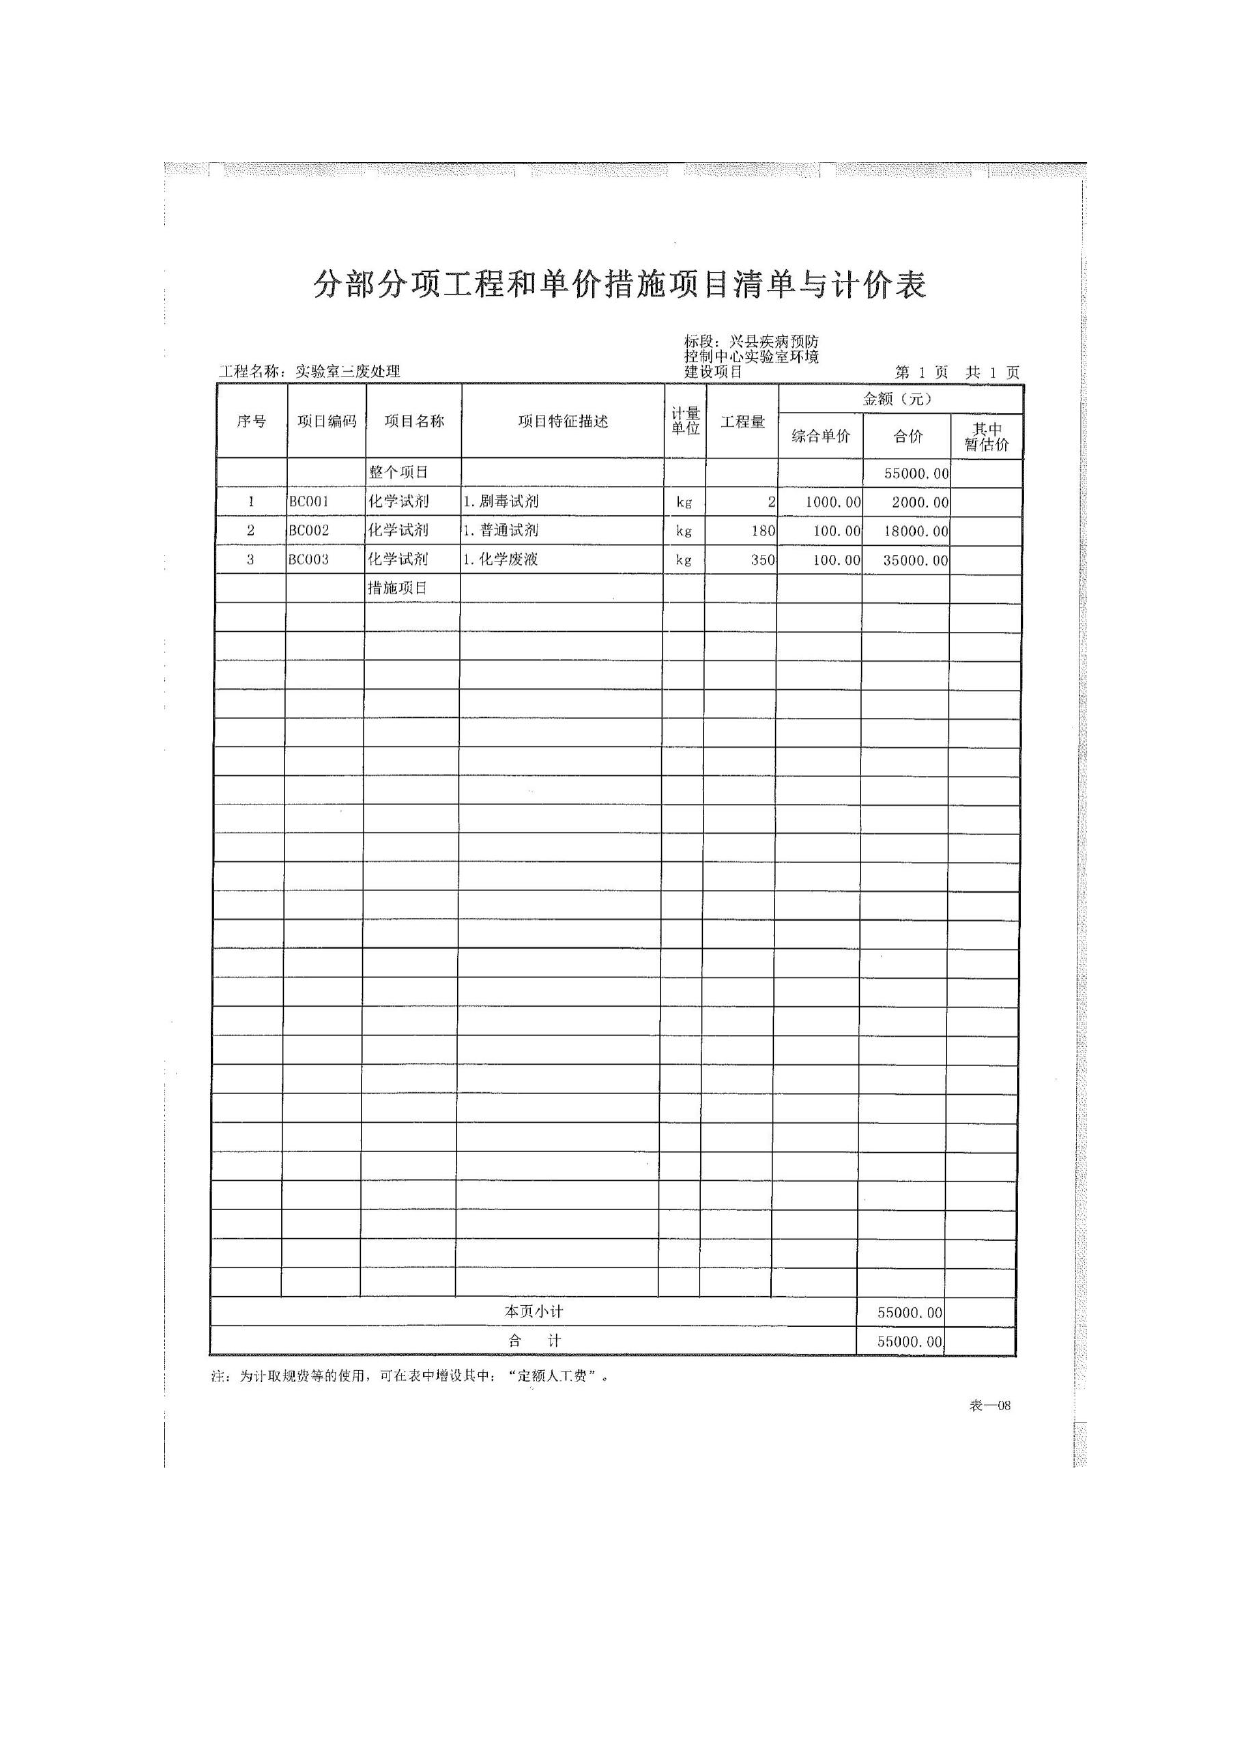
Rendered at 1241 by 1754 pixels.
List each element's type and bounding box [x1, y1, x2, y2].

picture [164, 162, 1088, 1468]
